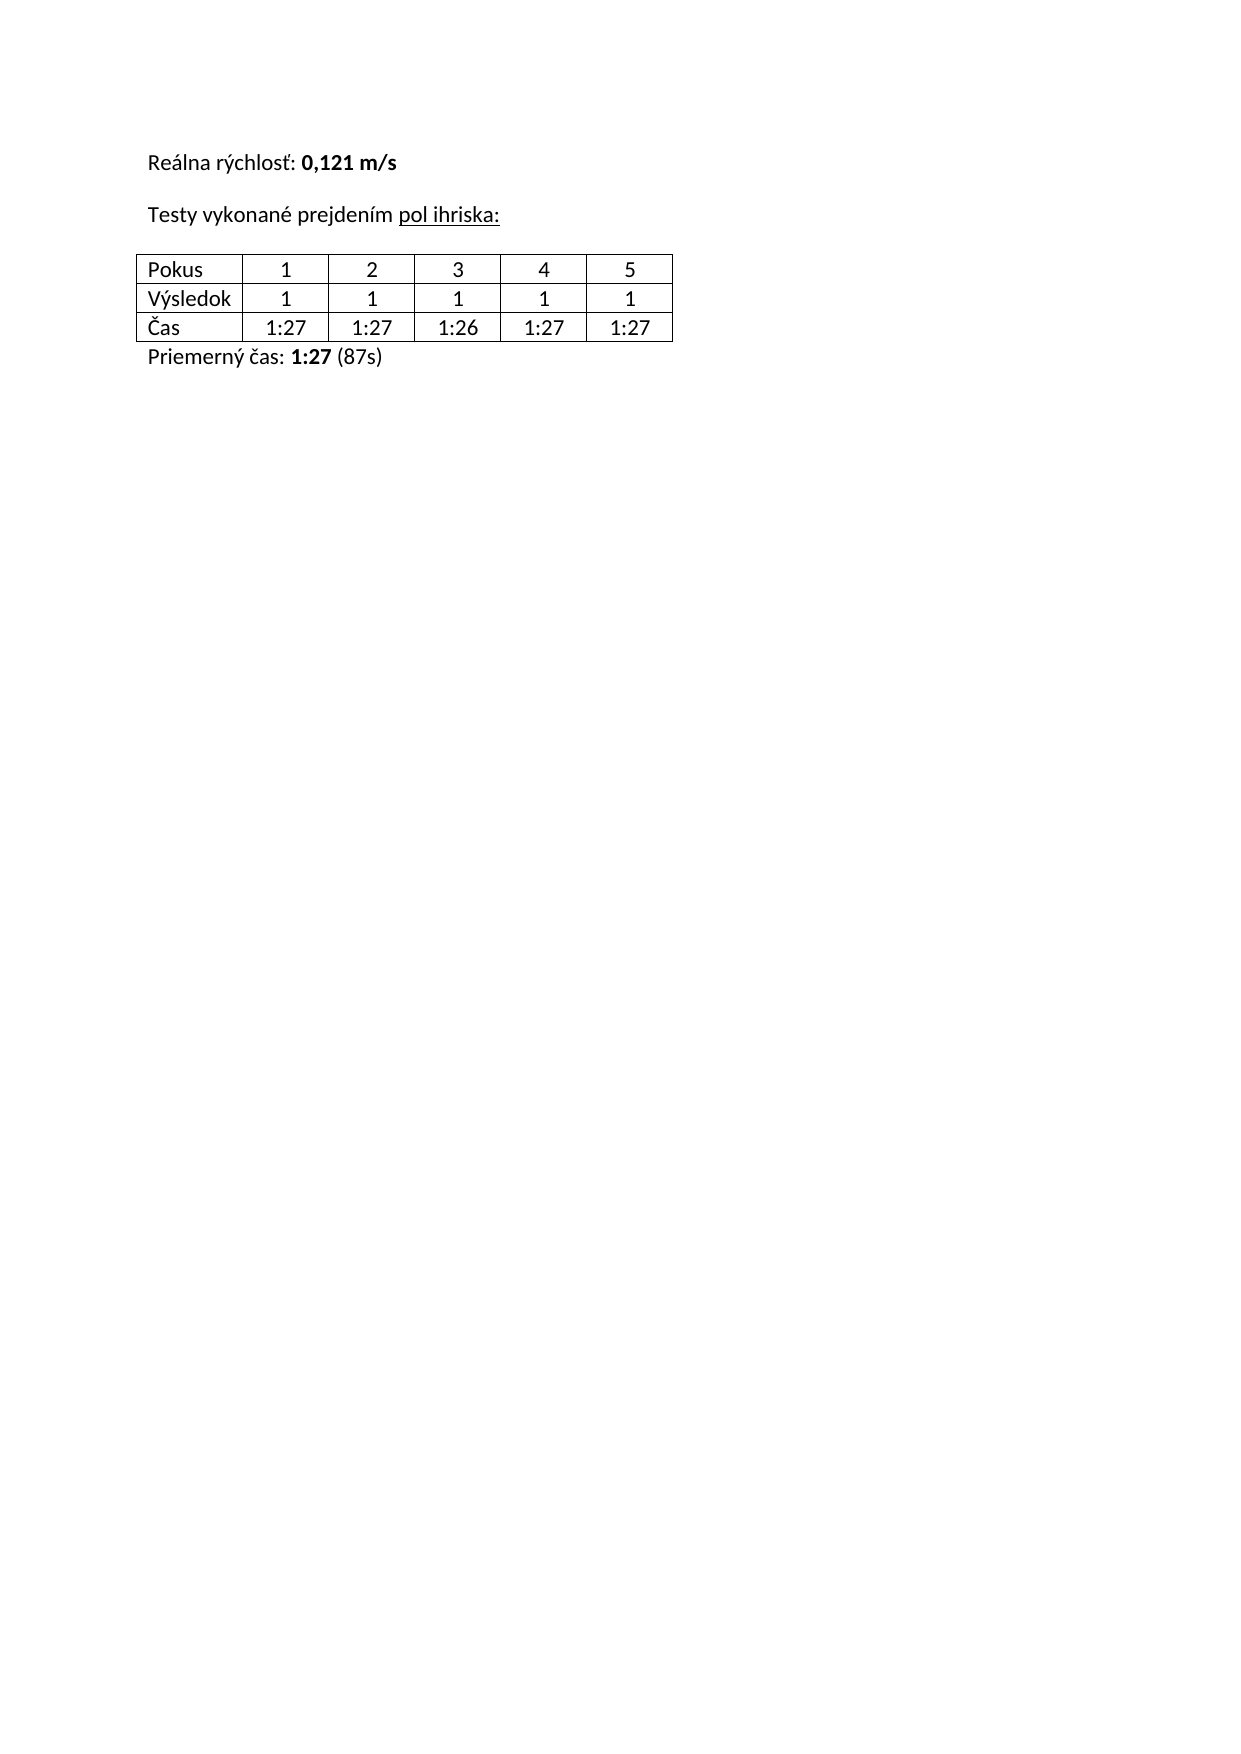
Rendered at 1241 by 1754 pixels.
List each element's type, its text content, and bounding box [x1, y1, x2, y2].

table_cell 1:27 [587, 313, 672, 341]
table_header 2 [329, 255, 414, 283]
table_header 5 [587, 255, 672, 283]
table_header 1 [243, 255, 328, 283]
table_header Pokus [137, 255, 242, 283]
table_cell 1 [243, 284, 328, 312]
table_cell Čas [137, 313, 242, 341]
table_cell 1:27 [501, 313, 586, 341]
table_cell 1:27 [243, 313, 328, 341]
table_cell 1 [329, 284, 414, 312]
table_cell 1 [587, 284, 672, 312]
table_header 3 [415, 255, 500, 283]
table_cell 1:27 [329, 313, 414, 341]
text Reálna rýchlosť: 0,121 m/s [148, 148, 1093, 176]
text Testy vykonané prejdením pol ihriska: [148, 201, 1093, 229]
table_cell Výsledok [137, 284, 242, 312]
text Priemerný čas: 1:27 (87s) [148, 342, 1093, 370]
table_cell 1 [415, 284, 500, 312]
table_cell 1 [501, 284, 586, 312]
table_header 4 [501, 255, 586, 283]
table_cell 1:26 [415, 313, 500, 341]
